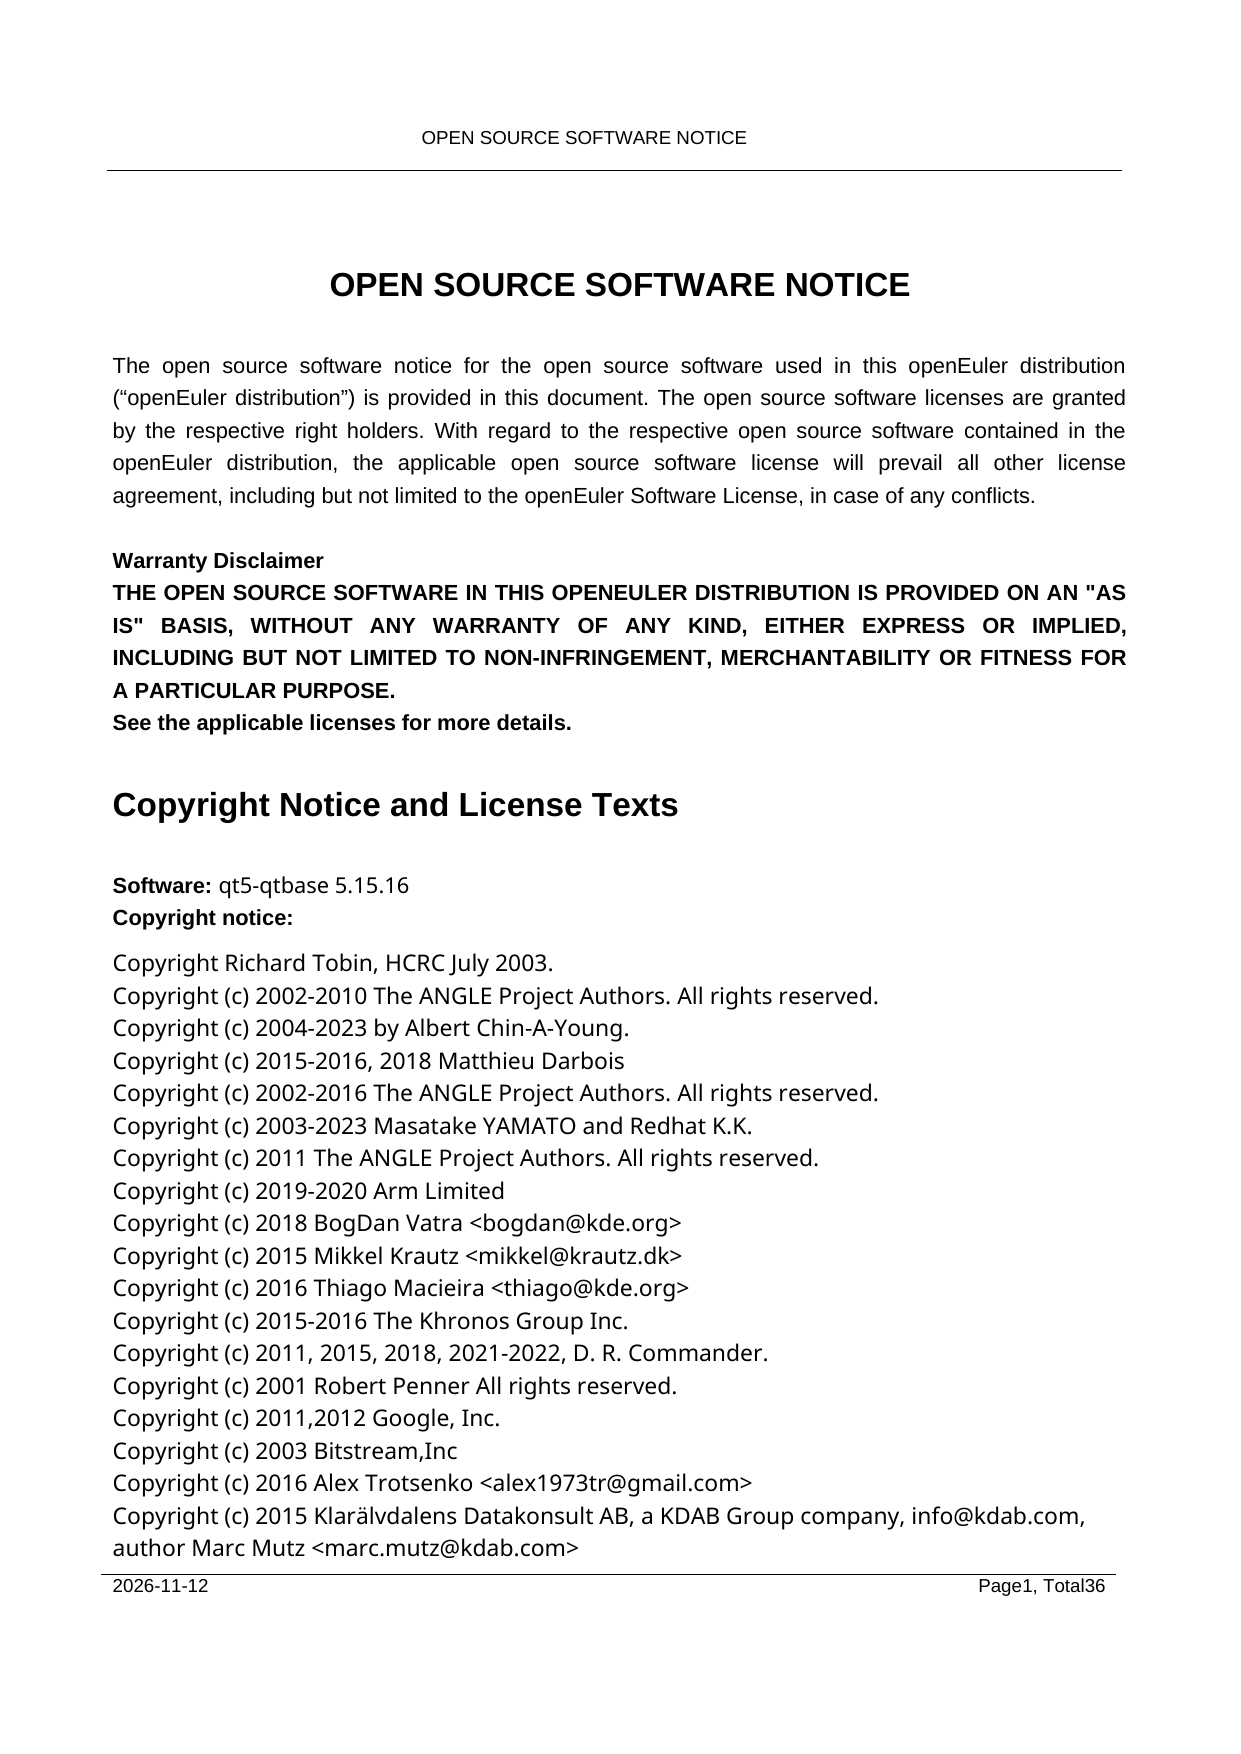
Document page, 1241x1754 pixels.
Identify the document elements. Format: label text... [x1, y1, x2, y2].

text Copyright Notice and License Texts [112, 771, 1128, 836]
title Software: qt5-qtbase 5.15.16 [112, 869, 1128, 901]
text THE OPEN SOURCE SOFTWARE IN THIS OPENEULER DISTRIBUTION IS PROVIDED ON AN "AS IS" BASIS, WITHOUT ANY WARRANTY OF ANY KIND, EITHER EXPRESS OR IMPLIED, INCLUDING BUT NOT LIMITED TO NON-INFRINGEMENT, MERCHANTABILITY OR FITNESS FOR A PARTICULAR PURPOSE. See the applicable licenses for more details. [112, 576, 1128, 739]
text The open source software notice for the open source software used in this openEuler distribution (“openEuler distribution”) is provided in this document. The open source software licenses are granted by the respective right holders. With regard to the respective open source software contained in the openEuler distribution, the applicable open source software license will prevail all other license agreement, including but not limited to the openEuler Software License, in case of any conflicts. [112, 349, 1128, 511]
text Warranty Disclaimer [112, 544, 1128, 576]
text Copyright notice: [112, 901, 1128, 934]
text OPEN SOURCE SOFTWARE NOTICE [112, 251, 1128, 316]
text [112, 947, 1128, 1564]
